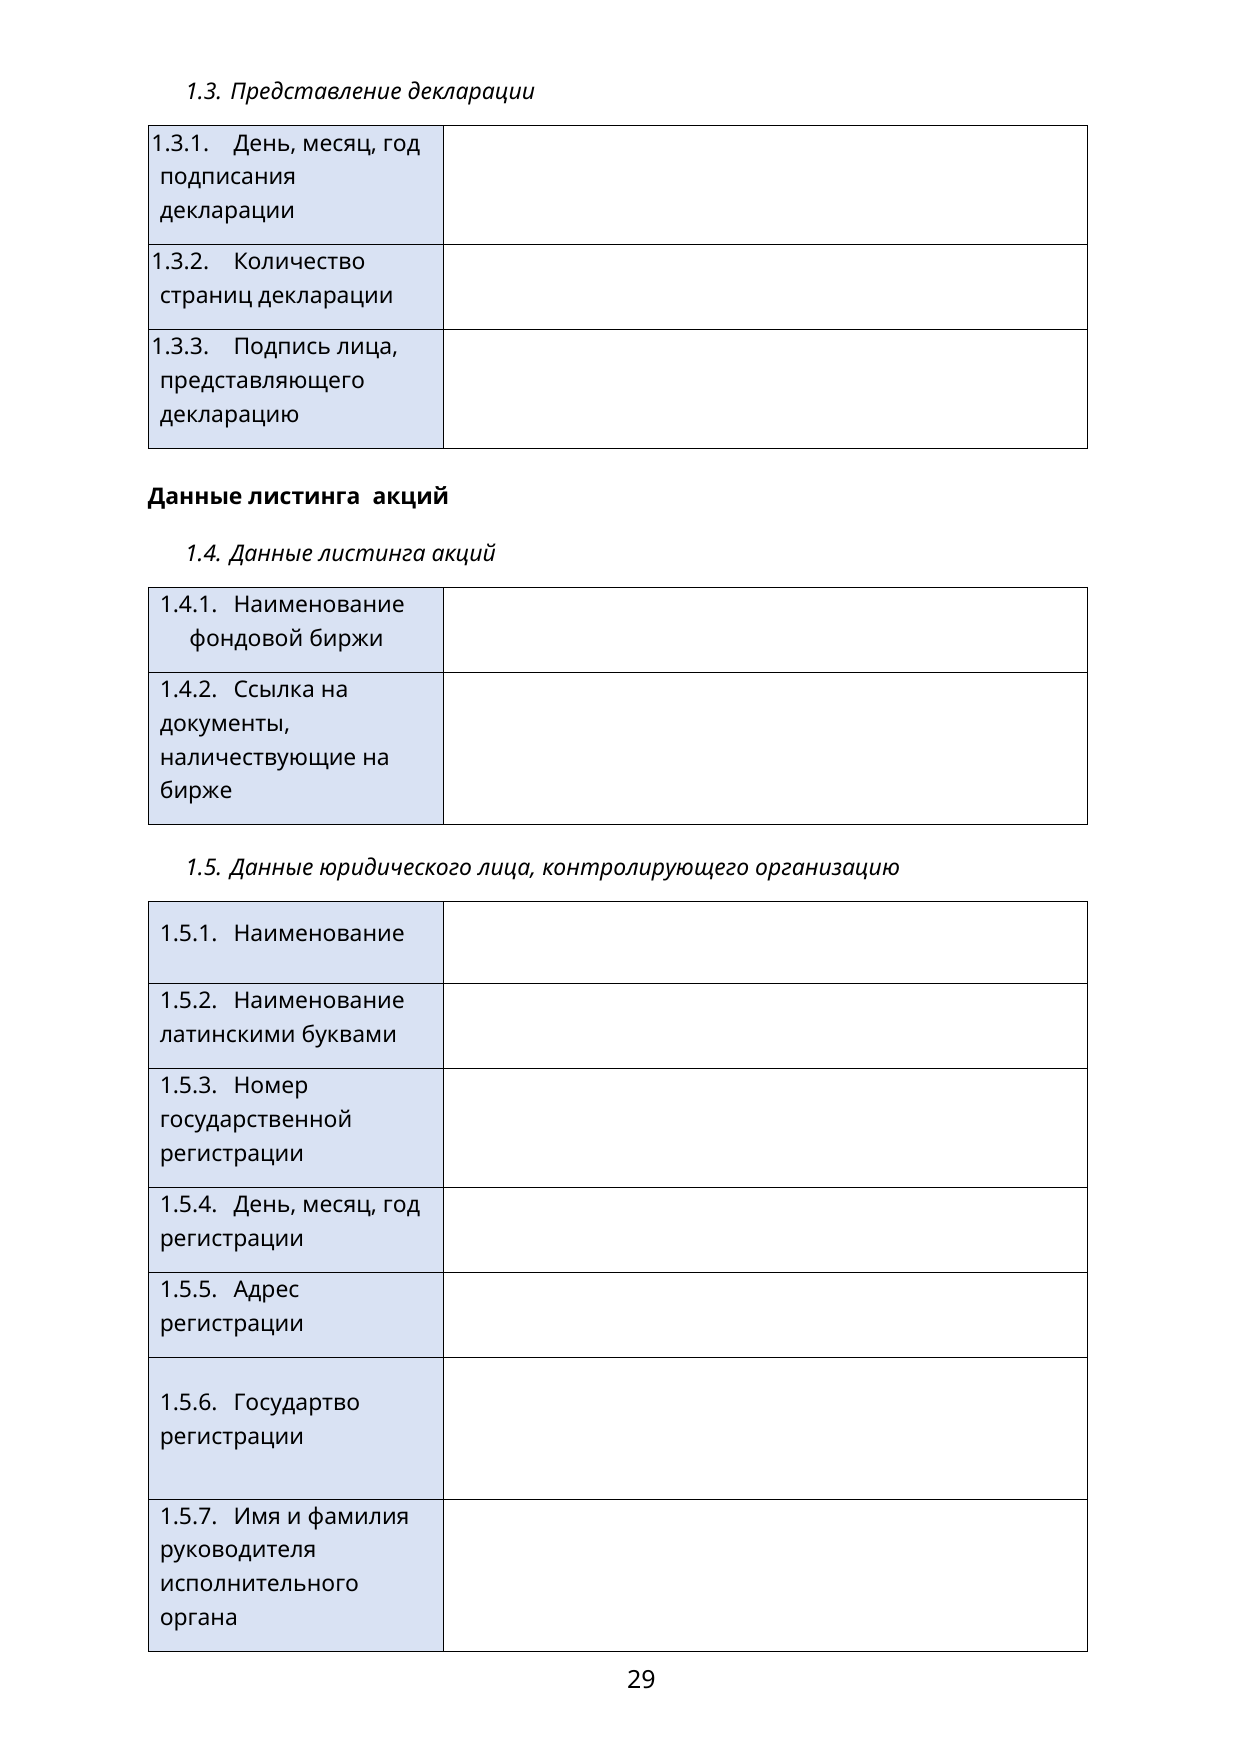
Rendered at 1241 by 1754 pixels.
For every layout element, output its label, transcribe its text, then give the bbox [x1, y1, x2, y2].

table_header Наименование фондовой биржи [149, 588, 443, 672]
table_cell [444, 330, 1087, 448]
table_header [444, 588, 1087, 672]
table_cell [444, 1358, 1087, 1499]
table_cell Наименование латинскими буквами [149, 984, 443, 1068]
table_cell [444, 1273, 1087, 1357]
table_cell Количество страниц декларации [149, 245, 443, 329]
table_header Наименование [149, 902, 443, 983]
table_cell [444, 1069, 1087, 1187]
table_header [444, 126, 1087, 244]
table_cell [444, 984, 1087, 1068]
table_cell Номер государственной регистрации [149, 1069, 443, 1187]
table_header [444, 902, 1087, 983]
table_cell [444, 245, 1087, 329]
table_cell Адрес регистрации [149, 1273, 443, 1357]
list Данные юридического лица, контролирующего организацию [185, 850, 1134, 882]
list Данные листинга акций [185, 536, 1134, 568]
text Данные листинга акций [148, 480, 1134, 511]
table_cell Имя и фамилия руководителя исполнительного органа [149, 1500, 443, 1651]
table_cell Ссылка на документы, наличествующие на бирже [149, 673, 443, 824]
table_cell Государтво регистрации [149, 1358, 443, 1499]
table_cell [444, 673, 1087, 824]
list Представление декларации [185, 75, 1134, 106]
table_cell [444, 1500, 1087, 1651]
table_cell Подпись лица, представляющего декларацию [149, 330, 443, 448]
table_cell [444, 1188, 1087, 1272]
table_cell День, месяц, год регистрации [149, 1188, 443, 1272]
table_header День, месяц, год подписания декларации [149, 126, 443, 244]
